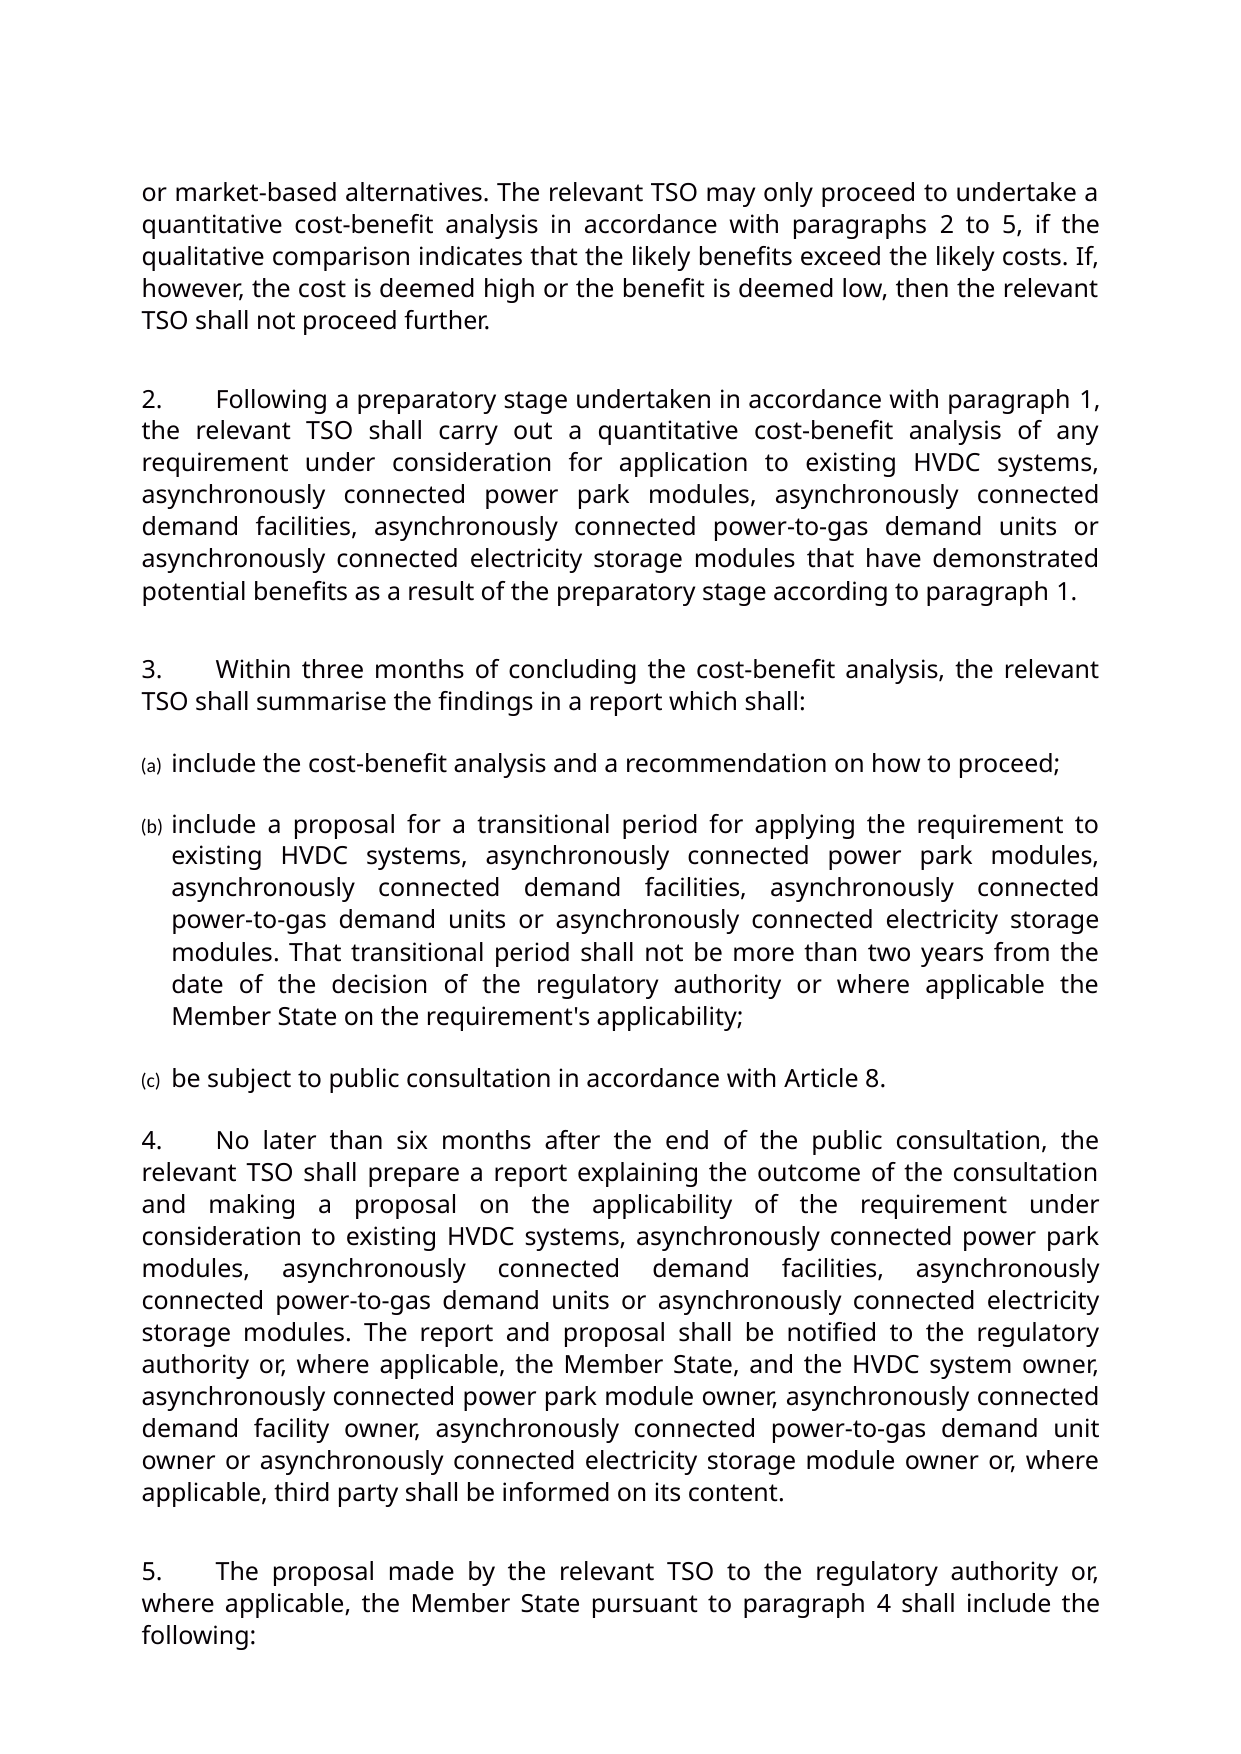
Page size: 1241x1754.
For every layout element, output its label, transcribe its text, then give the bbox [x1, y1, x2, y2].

list Following a preparatory stage undertaken in accordance with paragraph 1, the relevant TSO shall carry out a quantitative cost-benefit analysis of any requirement under consideration for application to existing HVDC systems, asynchronously connected power park modules, asynchronously connected demand facilities, asynchronously connected power-to-gas demand units or asynchronously connected electricity storage modules that have demonstrated potential benefits as a result of the preparatory stage according to paragraph 1. [141, 383, 1100, 607]
list No later than six months after the end of the public consultation, the relevant TSO shall prepare a report explaining the outcome of the consultation and making a proposal on the applicability of the requirement under consideration to existing HVDC systems, asynchronously connected power park modules, asynchronously connected demand facilities, asynchronously connected power-to-gas demand units or asynchronously connected electricity storage modules. The report and proposal shall be notified to the regulatory authority or, where applicable, the Member State, and the HVDC system owner, asynchronously connected power park module owner, asynchronously connected demand facility owner, asynchronously connected power-to-gas demand unit owner or asynchronously connected electricity storage module owner or, where applicable, third party shall be informed on its content. [141, 1124, 1100, 1509]
list include the cost-benefit analysis and a recommendation on how to proceed; [140, 747, 1100, 779]
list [141, 176, 1100, 337]
list The proposal made by the relevant TSO to the regulatory authority or, where applicable, the Member State pursuant to paragraph 4 shall include the following: [141, 1555, 1100, 1651]
list include a proposal for a transitional period for applying the requirement to existing HVDC systems, asynchronously connected power park modules, asynchronously connected demand facilities, asynchronously connected power-to-gas demand units or asynchronously connected electricity storage modules. That transitional period shall not be more than two years from the date of the decision of the regulatory authority or where applicable the Member State on the requirement's applicability; [140, 808, 1100, 1032]
list be subject to public consultation in accordance with Article 8. [140, 1062, 1100, 1094]
list Within three months of concluding the cost-benefit analysis, the relevant TSO shall summarise the findings in a report which shall: [141, 653, 1100, 717]
